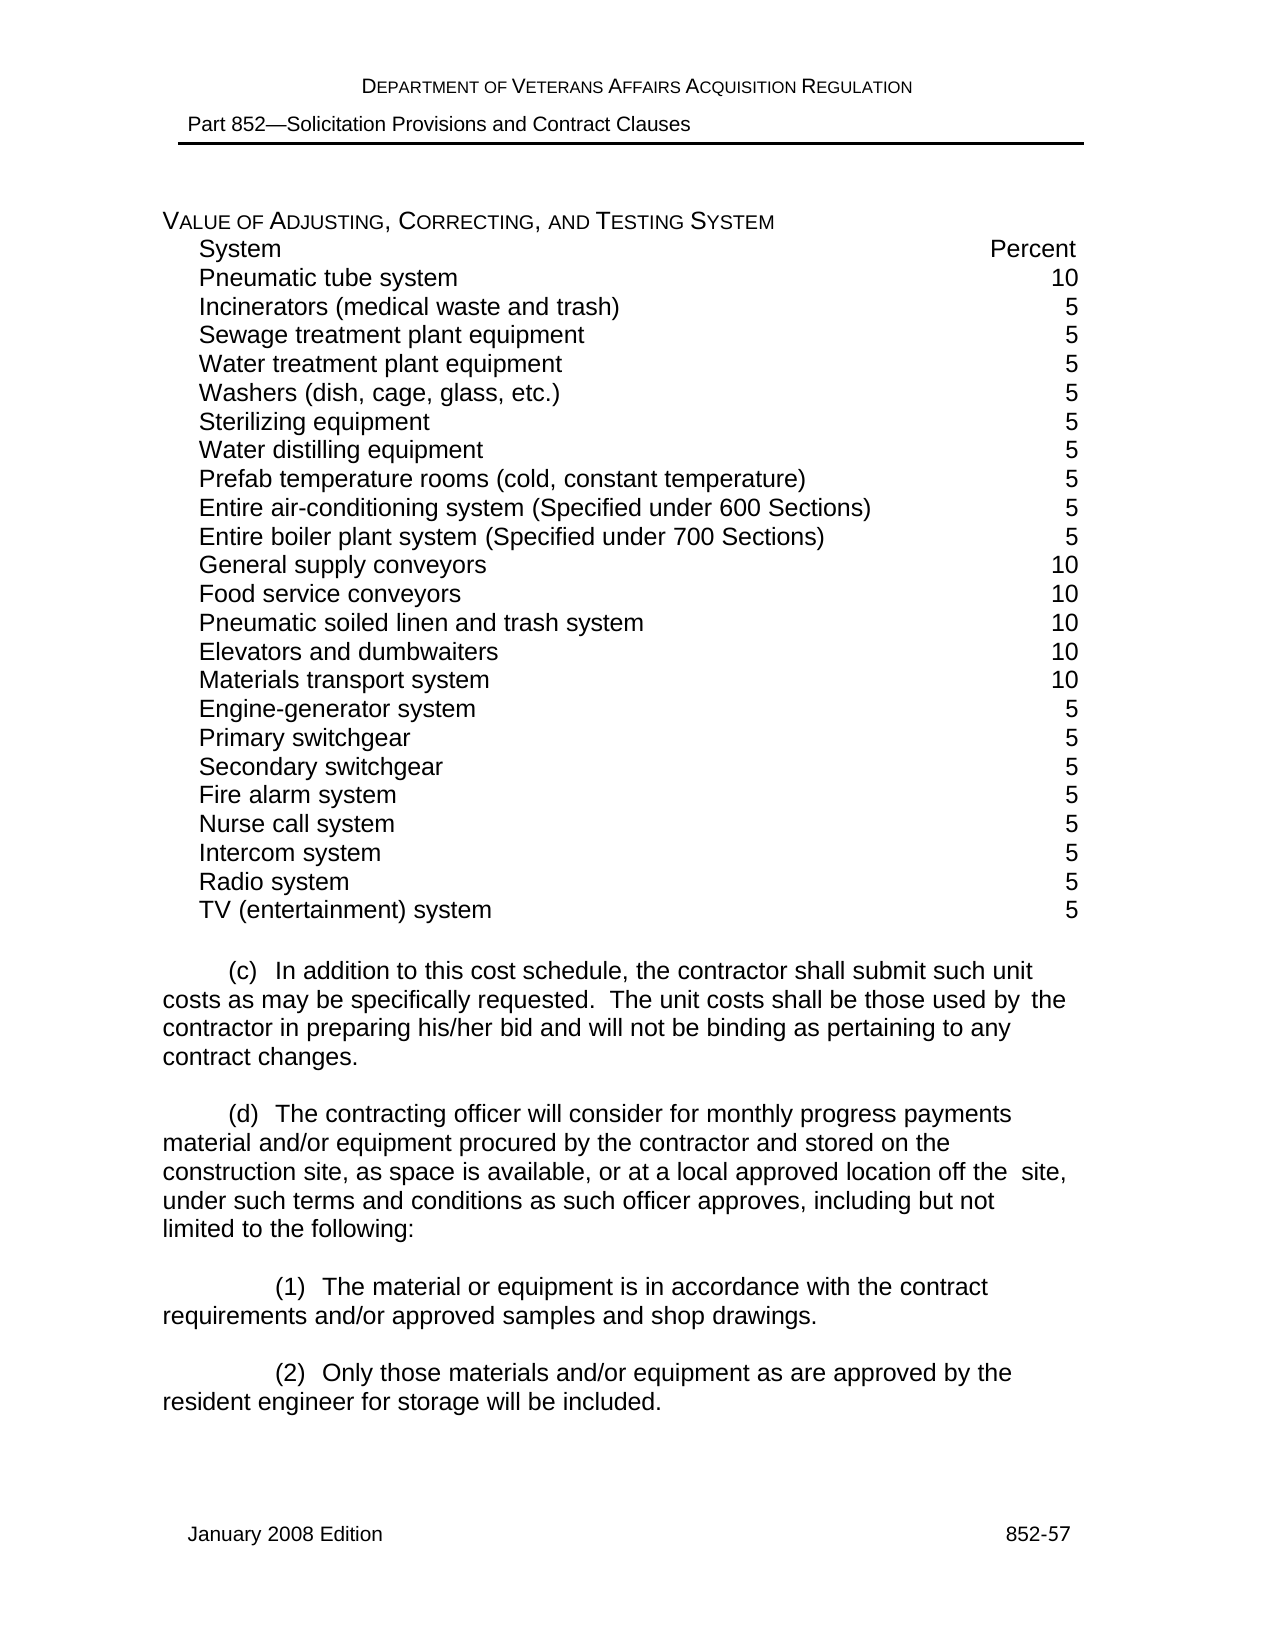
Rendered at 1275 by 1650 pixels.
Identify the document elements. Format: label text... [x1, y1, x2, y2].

text VALUE OF ADJUSTING, CORRECTING, AND TESTING SYSTEM [162, 206, 1114, 235]
list In addition to this cost schedule, the contractor shall submit such unit costs as may be specifically requested. The unit costs shall be those used by the contractor in preparing his/her bid and will not be binding as pertaining to any contract changes. [162, 957, 1082, 1071]
list The material or equipment is in accordance with the contract requirements and/or approved samples and shop drawings. [162, 1272, 1021, 1329]
list Only those materials and/or equipment as are approved by the resident engineer for storage will be included. [162, 1358, 1045, 1416]
list The contracting officer will consider for monthly progress payments material and/or equipment procured by the contractor and stored on the construction site, as space is available, or at a local approved location off the site, under such terms and conditions as such officer approves, including but not limited to the following: [162, 1099, 1077, 1243]
